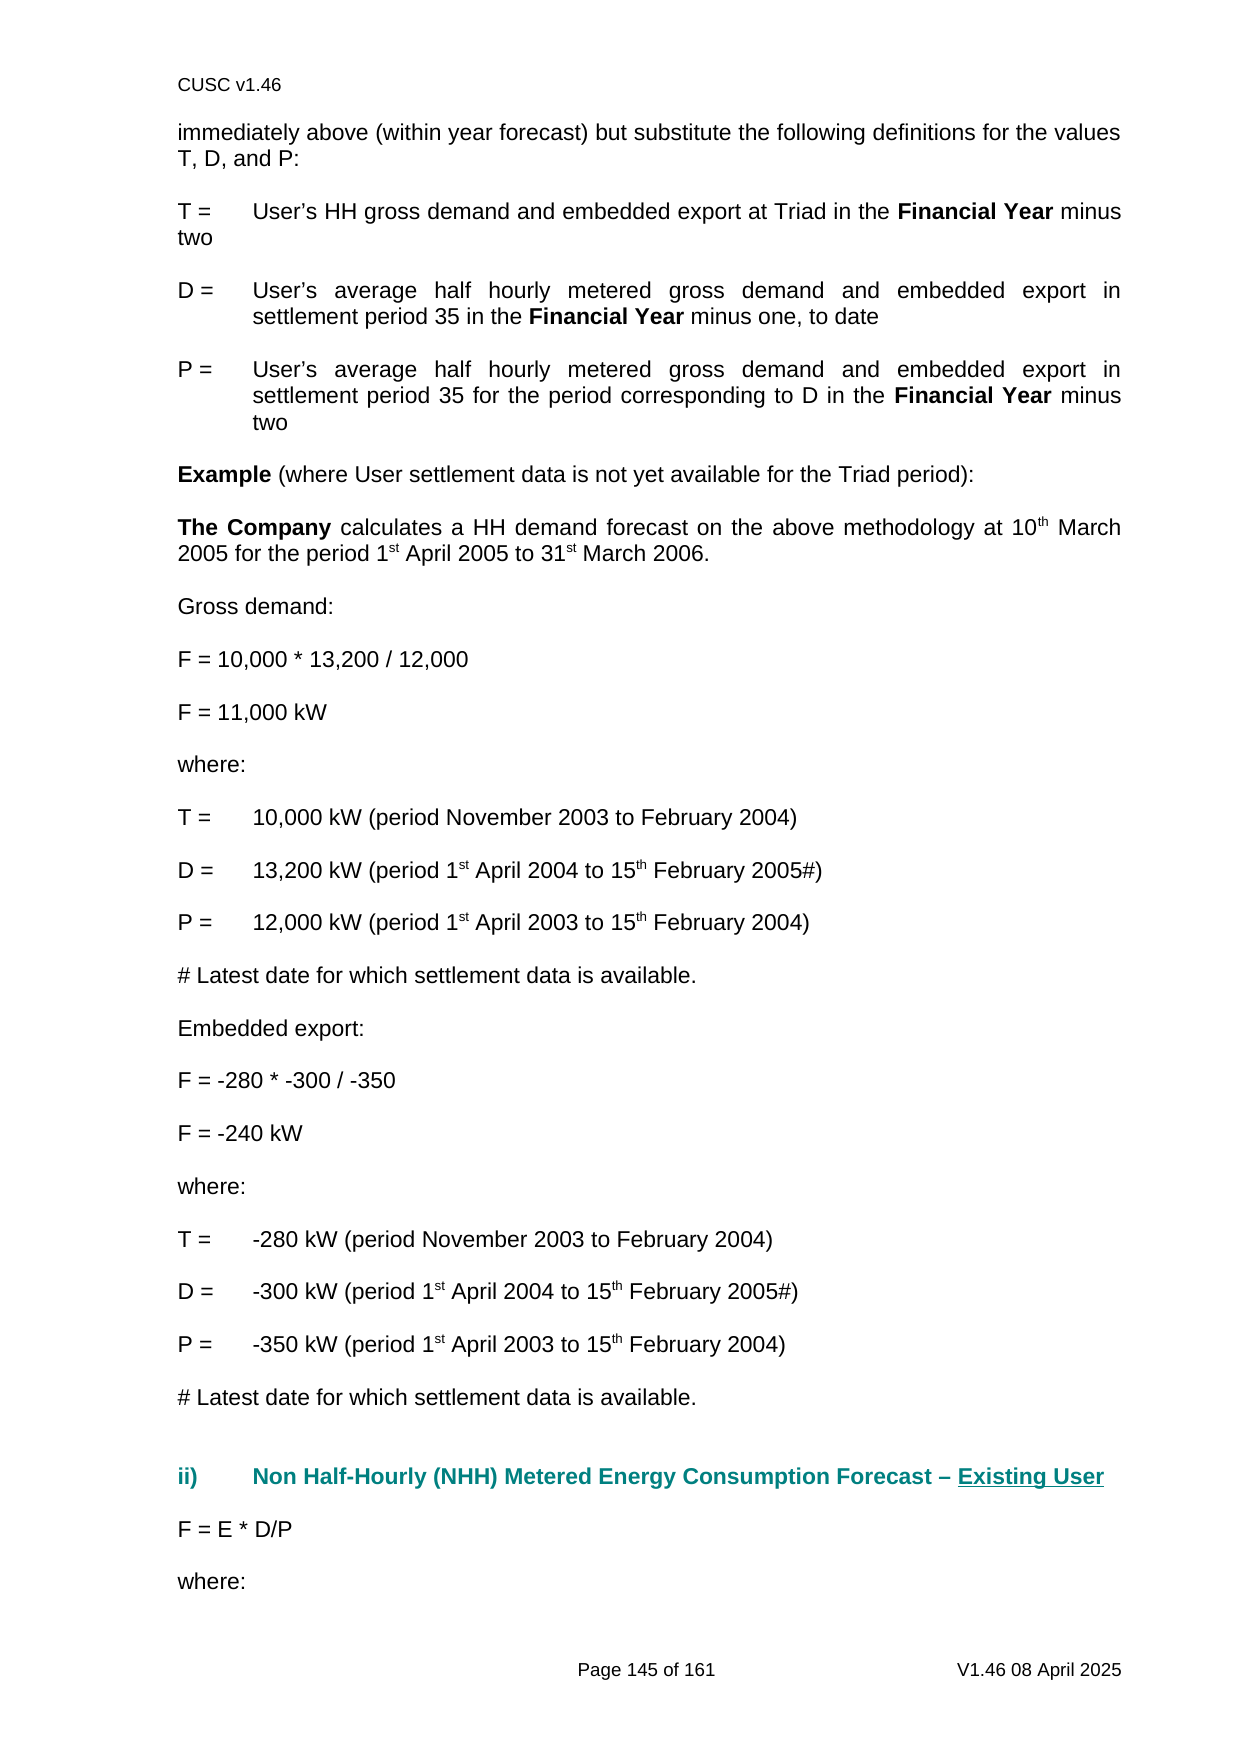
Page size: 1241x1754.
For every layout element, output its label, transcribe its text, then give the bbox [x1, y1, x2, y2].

text T = -280 kW (period November 2003 to February 2004) [177, 1226, 1121, 1252]
text where: [177, 1173, 1121, 1199]
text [177, 119, 1121, 171]
text where: [177, 1568, 1121, 1594]
text F = E * D/P [177, 1516, 1121, 1542]
text F = -280 * -300 / -350 [177, 1067, 1121, 1094]
text D = -300 kW (period 1st April 2004 to 15th February 2005#) [177, 1278, 1121, 1305]
text P = -350 kW (period 1st April 2003 to 15th February 2004) [177, 1331, 1121, 1357]
text Gross demand: [177, 593, 1121, 619]
text The Company calculates a HH demand forecast on the above methodology at 10th March 2005 for the period 1st April 2005 to 31st March 2006. [177, 514, 1121, 567]
text P = 12,000 kW (period 1st April 2003 to 15th February 2004) [177, 909, 1121, 936]
text P = User’s average half hourly metered gross demand and embedded export in settlement period 35 for the period corresponding to D in the Financial Year minus two [177, 356, 1121, 435]
text T = 10,000 kW (period November 2003 to February 2004) [177, 804, 1121, 830]
text F = 11,000 kW [177, 698, 1121, 725]
text D = 13,200 kW (period 1st April 2004 to 15th February 2005#) [177, 857, 1121, 883]
text T = User’s HH gross demand and embedded export at Triad in the Financial Year minus two [177, 198, 1121, 251]
subtitle ii) Non Half-Hourly (NHH) Metered Energy Consumption Forecast – Existing User [177, 1463, 1121, 1489]
text Example (where User settlement data is not yet available for the Triad period): [177, 461, 1121, 488]
text F = 10,000 * 13,200 / 12,000 [177, 646, 1121, 672]
text F = -240 kW [177, 1120, 1121, 1147]
text where: [177, 751, 1121, 778]
text D = User’s average half hourly metered gross demand and embedded export in settlement period 35 in the Financial Year minus one, to date [177, 277, 1121, 329]
text Embedded export: [177, 1015, 1121, 1041]
text # Latest date for which settlement data is available. [177, 1384, 1121, 1410]
text # Latest date for which settlement data is available. [177, 962, 1121, 988]
